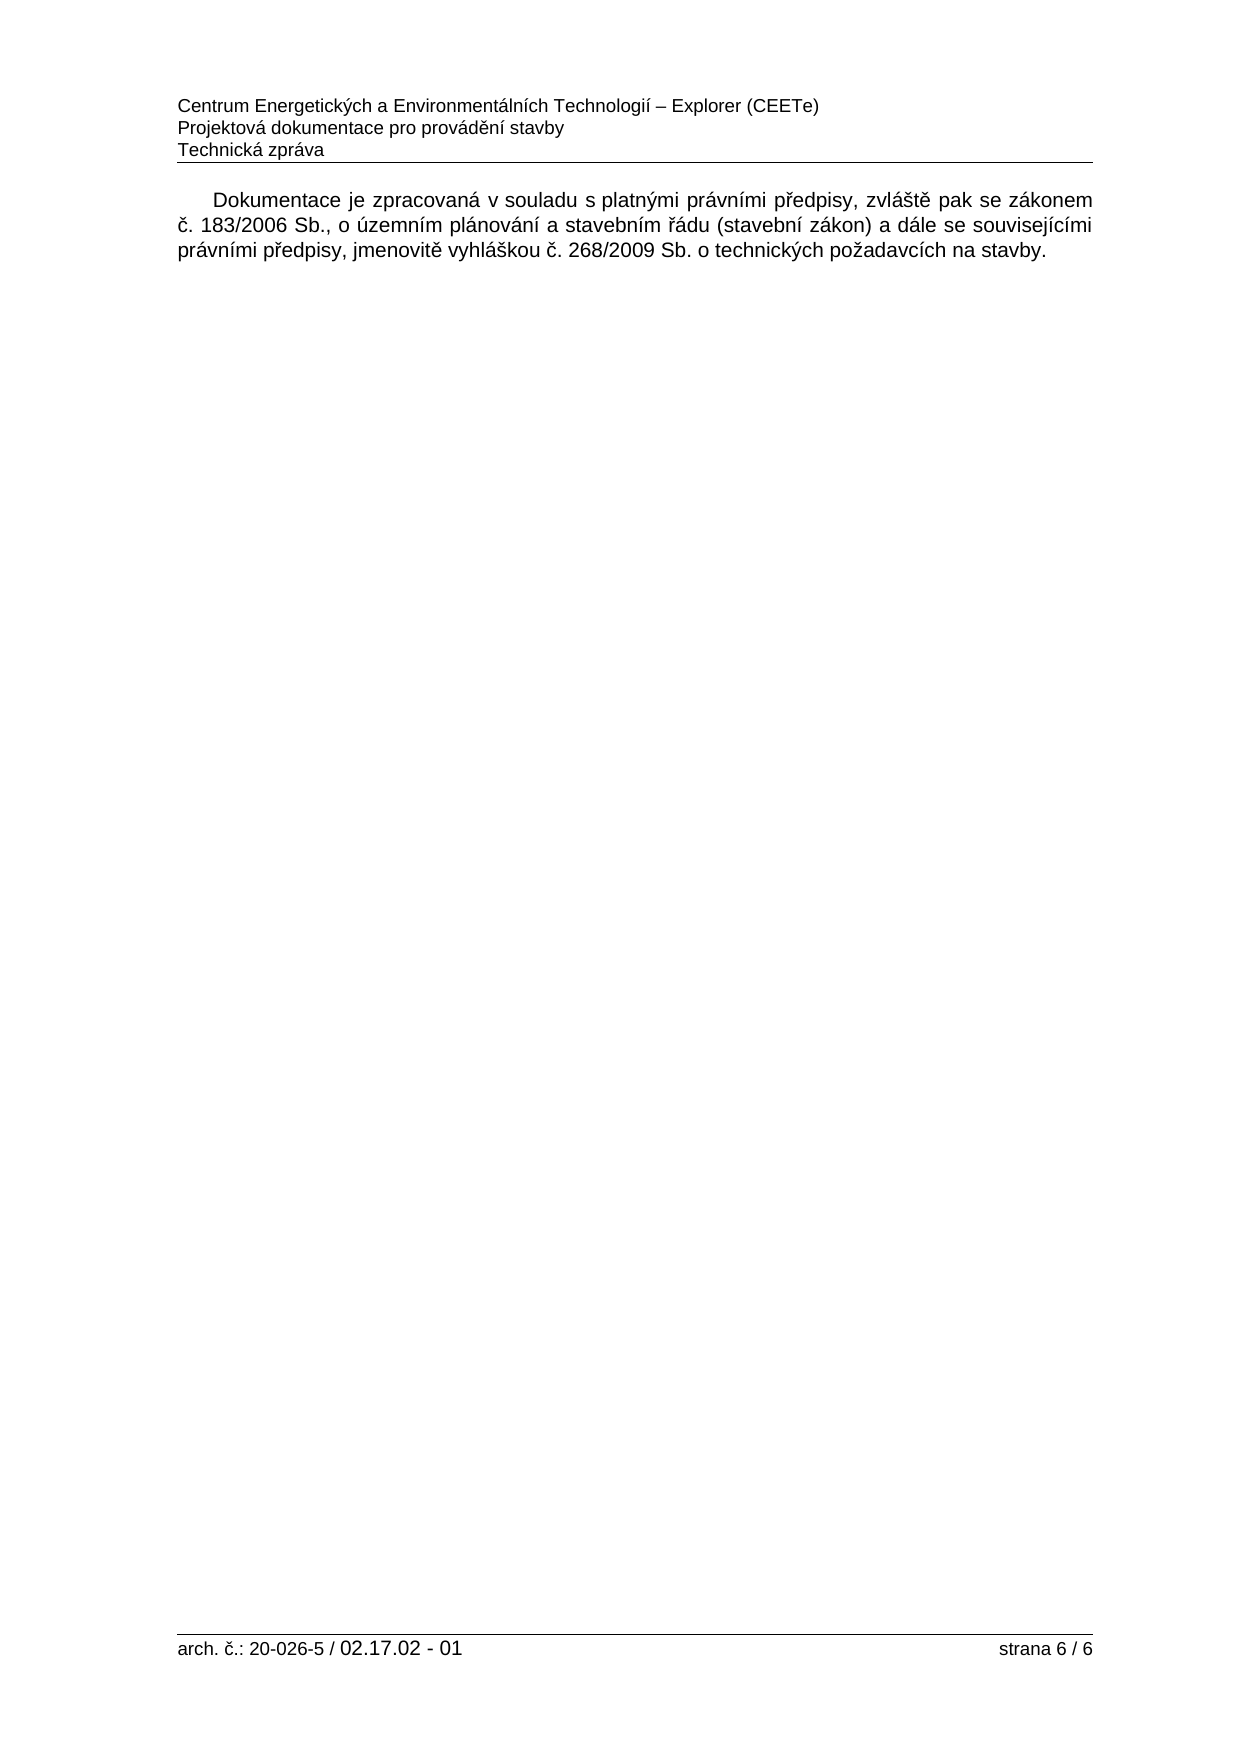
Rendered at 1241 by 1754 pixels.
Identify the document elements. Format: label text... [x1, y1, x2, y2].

text Dokumentace je zpracovaná v souladu s platnými právními předpisy, zvláště pak se zákonem č. 183/2006 Sb., o územním plánování a stavebním řádu (stavební zákon) a dále se souvisejícími právními předpisy, jmenovitě vyhláškou č. 268/2009 Sb. o technických požadavcích na stavby. [177, 187, 1093, 262]
